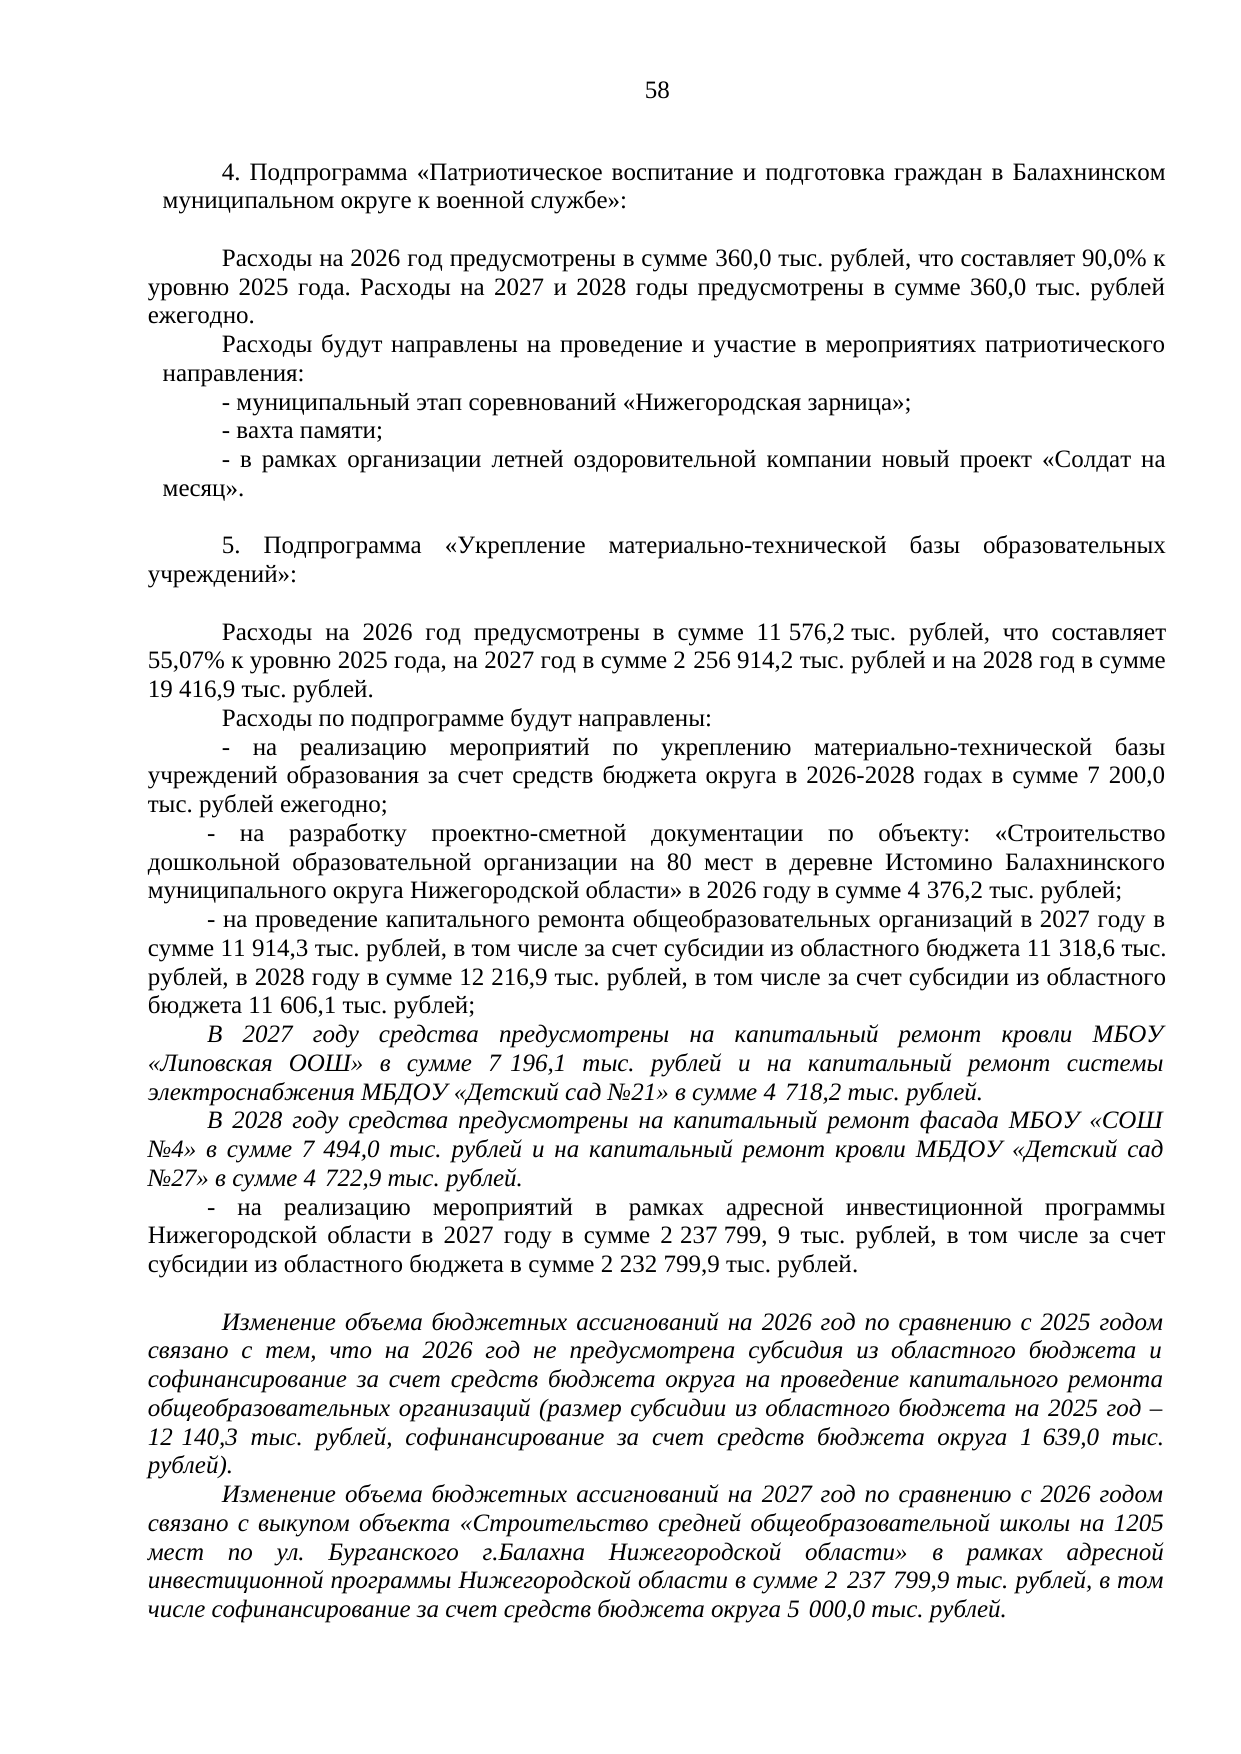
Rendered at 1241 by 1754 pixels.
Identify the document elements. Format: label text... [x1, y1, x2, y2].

text - на реализацию мероприятий в рамках адресной инвестиционной программы Нижегородской области в 2027 году в сумме 2 237 799, 9 тыс. рублей, в том числе за счет субсидии из областного бюджета в сумме 2 232 799,9 тыс. рублей. [148, 1192, 1166, 1278]
text Расходы по подпрограмме будут направлены: [148, 703, 1166, 732]
text - муниципальный этап соревнований «Нижегородская зарница»; [162, 387, 1166, 415]
text - на разработку проектно-сметной документации по объекту: «Строительство дошкольной образовательной организации на 80 мест в деревне Истомино Балахнинского муниципального округа Нижегородской области» в 2026 году в сумме 4 376,2 тыс. рублей; [148, 818, 1166, 904]
text Расходы на 2026 год предусмотрены в сумме 11 576,2 тыс. рублей, что составляет 55,07% к уровню 2025 года, на 2027 год в сумме 2 256 914,2 тыс. рублей и на 2028 год в сумме 19 416,9 тыс. рублей. [148, 617, 1166, 703]
text Расходы будут направлены на проведение и участие в мероприятиях патриотического направления: [162, 329, 1166, 387]
text - на проведение капитального ремонта общеобразовательных организаций в 2027 году в сумме 11 914,3 тыс. рублей, в том числе за счет субсидии из областного бюджета 11 318,6 тыс. рублей, в 2028 году в сумме 12 216,9 тыс. рублей, в том числе за счет субсидии из областного бюджета 11 606,1 тыс. рублей; [148, 904, 1166, 1019]
text 4. Подпрограмма «Патриотическое воспитание и подготовка граждан в Балахнинском муниципальном округе к военной службе»: [162, 157, 1166, 214]
text - вахта памяти; [162, 415, 1166, 444]
text - на реализацию мероприятий по укреплению материально-технической базы учреждений образования за счет средств бюджета округа в 2026-2028 годах в сумме 7 200,0 тыс. рублей ежегодно; [148, 732, 1166, 818]
text - в рамках организации летней оздоровительной компании новый проект «Солдат на месяц». [162, 444, 1166, 502]
text Расходы на 2026 год предусмотрены в сумме 360,0 тыс. рублей, что составляет 90,0% к уровню 2025 года. Расходы на 2027 и 2028 годы предусмотрены в сумме 360,0 тыс. рублей ежегодно. [148, 243, 1166, 329]
text Изменение объема бюджетных ассигнований на 2026 год по сравнению с 2025 годом связано с тем, что на 2026 год не предусмотрена субсидия из областного бюджета и софинансирование за счет средств бюджета округа на проведение капитального ремонта общеобразовательных организаций (размер субсидии из областного бюджета на 2025 год – 12 140,3 тыс. рублей, софинансирование за счет средств бюджета округа 1 639,0 тыс. рублей). [148, 1307, 1166, 1479]
text 5. Подпрограмма «Укрепление материально-технической базы образовательных учреждений»: [148, 530, 1166, 588]
text Изменение объема бюджетных ассигнований на 2027 год по сравнению с 2026 годом связано с выкупом объекта «Строительство средней общеобразовательной школы на 1205 мест по ул. Бурганского г.Балахна Нижегородской области» в рамках адресной инвестиционной программы Нижегородской области в сумме 2 237 799,9 тыс. рублей, в том числе софинансирование за счет средств бюджета округа 5 000,0 тыс. рублей. [148, 1479, 1166, 1623]
text В 2027 году средства предусмотрены на капитальный ремонт кровли МБОУ «Липовская ООШ» в сумме 7 196,1 тыс. рублей и на капитальный ремонт системы электроснабжения МБДОУ «Детский сад №21» в сумме 4 718,2 тыс. рублей. [148, 1019, 1166, 1105]
text В 2028 году средства предусмотрены на капитальный ремонт фасада МБОУ «СОШ №4» в сумме 7 494,0 тыс. рублей и на капитальный ремонт кровли МБДОУ «Детский сад №27» в сумме 4 722,9 тыс. рублей. [148, 1105, 1166, 1192]
